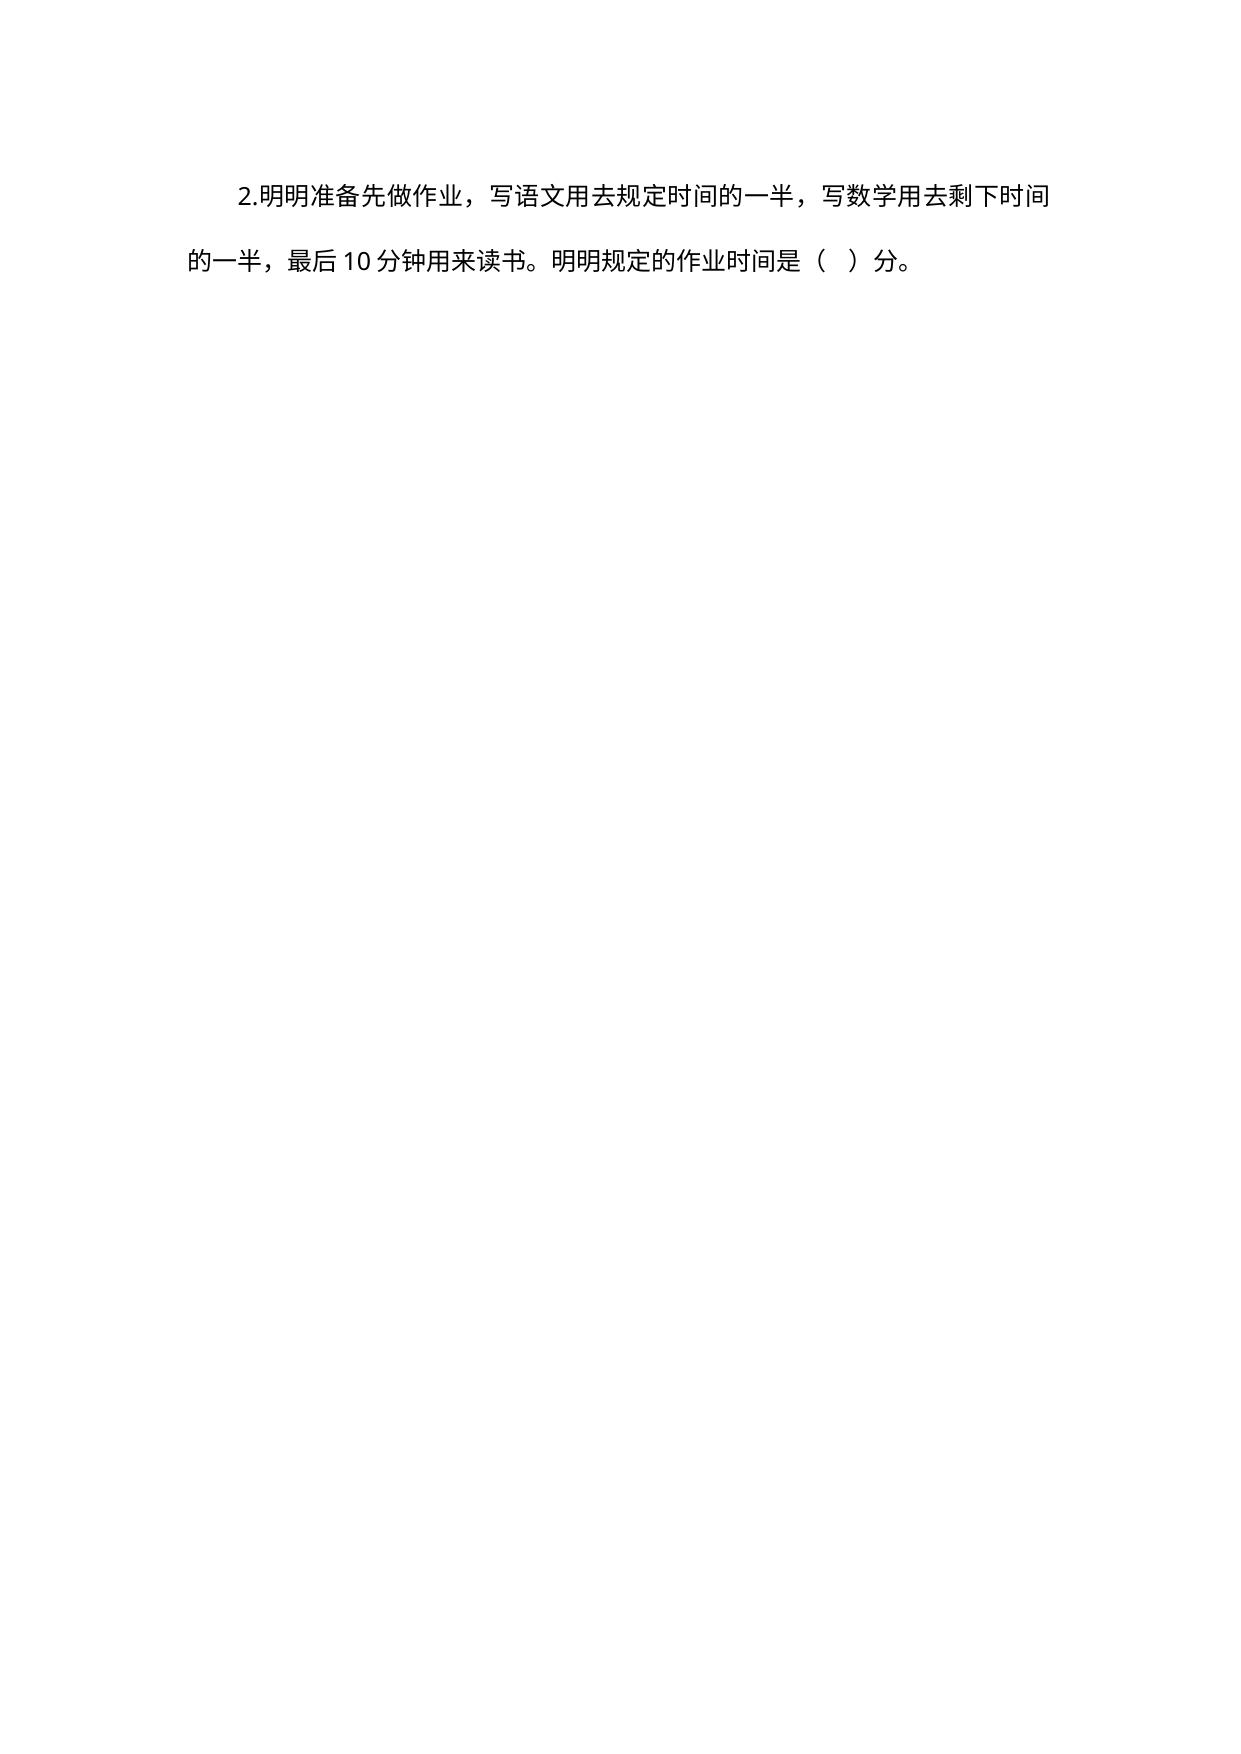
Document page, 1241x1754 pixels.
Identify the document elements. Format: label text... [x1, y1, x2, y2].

list 2.明明准备先做作业，写语文用去规定时间的一半，写数学用去剩下时间的一半，最后10分钟用来读书。明明规定的作业时间是（ ）分。 [187, 162, 1053, 292]
